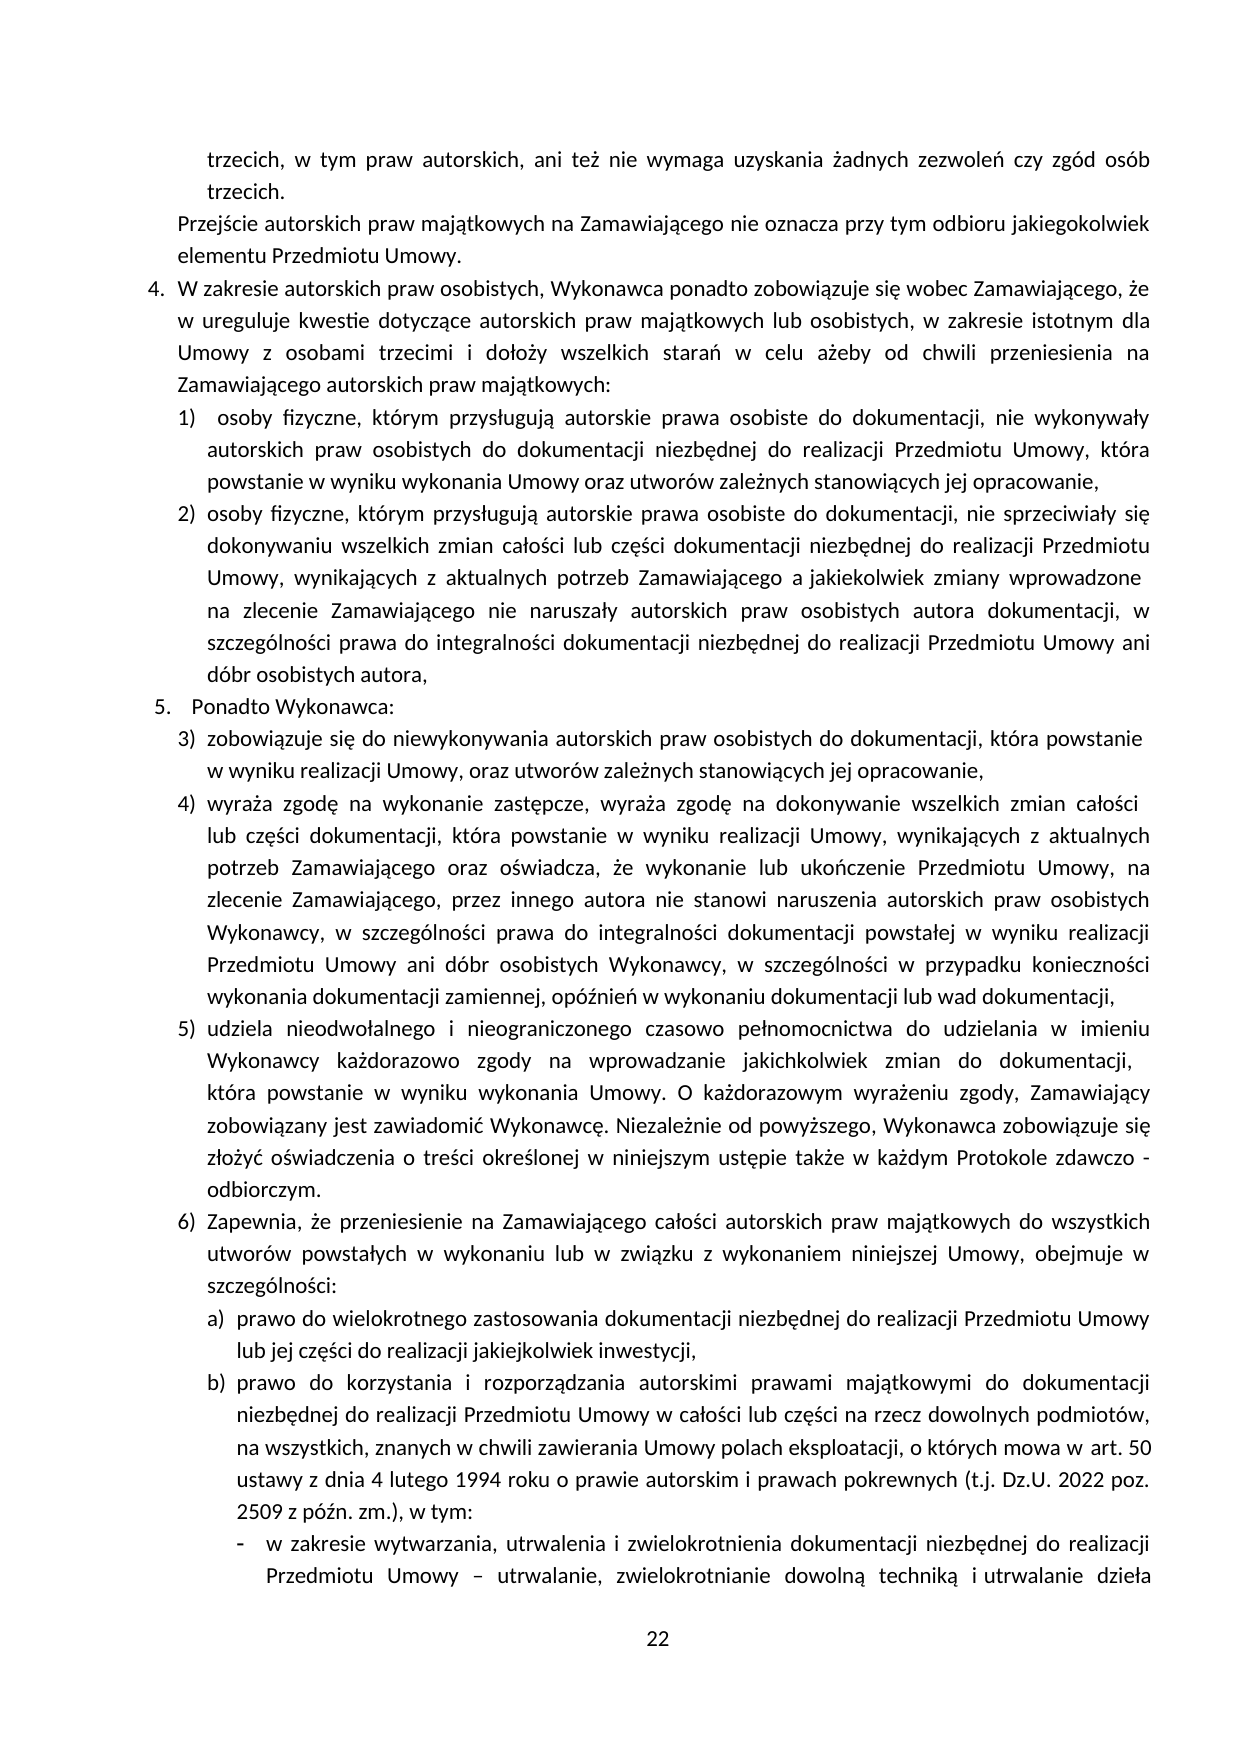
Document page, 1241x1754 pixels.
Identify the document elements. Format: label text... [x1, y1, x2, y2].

list udziela nieodwołalnego i nieograniczonego czasowo pełnomocnictwa do udzielania w imieniu Wykonawcy każdorazowo zgody na wprowadzanie jakichkolwiek zmian do dokumentacji, która powstanie w wyniku wykonania Umowy. O każdorazowym wyrażeniu zgody, Zamawiający zobowiązany jest zawiadomić Wykonawcę. Niezależnie od powyższego, Wykonawca zobowiązuje się złożyć oświadczenia o treści określonej w niniejszym ustępie także w każdym Protokole zdawczo - odbiorczym. [177, 1014, 1152, 1203]
list zobowiązuje się do niewykonywania autorskich praw osobistych do dokumentacji, która powstanie w wyniku realizacji Umowy, oraz utworów zależnych stanowiących jej opracowanie, [177, 724, 1152, 785]
list W zakresie autorskich praw osobistych, Wykonawca ponadto zobowiązuje się wobec Zamawiającego, że w ureguluje kwestie dotyczące autorskich praw majątkowych lub osobistych, w zakresie istotnym dla Umowy z osobami trzecimi i dołoży wszelkich starań w celu ażeby od chwili przeniesienia na Zamawiającego autorskich praw majątkowych: [148, 274, 1152, 398]
list Zapewnia, że przeniesienie na Zamawiającego całości autorskich praw majątkowych do wszystkich utworów powstałych w wykonaniu lub w związku z wykonaniem niniejszej Umowy, obejmuje w szczególności: [177, 1207, 1152, 1300]
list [177, 145, 1152, 205]
text Przejście autorskich praw majątkowych na Zamawiającego nie oznacza przy tym odbioru jakiegokolwiek elementu Przedmiotu Umowy. [177, 209, 1152, 270]
list prawo do korzystania i rozporządzania autorskimi prawami majątkowymi do dokumentacji niezbędnej do realizacji Przedmiotu Umowy w całości lub części na rzecz dowolnych podmiotów, na wszystkich, znanych w chwili zawierania Umowy polach eksploatacji, o których mowa w art. 50 ustawy z dnia 4 lutego 1994 roku o prawie autorskim i prawach pokrewnych (t.j. Dz.U. 2022 poz. 2509 z późn. zm.), w tym: [207, 1368, 1152, 1525]
list osoby fizyczne, którym przysługują autorskie prawa osobiste do dokumentacji, nie sprzeciwiały się dokonywaniu wszelkich zmian całości lub części dokumentacji niezbędnej do realizacji Przedmiotu Umowy, wynikających z aktualnych potrzeb Zamawiającego a jakiekolwiek zmiany wprowadzone na zlecenie Zamawiającego nie naruszały autorskich praw osobistych autora dokumentacji, w szczególności prawa do integralności dokumentacji niezbędnej do realizacji Przedmiotu Umowy ani dóbr osobistych autora, [177, 499, 1152, 688]
list prawo do wielokrotnego zastosowania dokumentacji niezbędnej do realizacji Przedmiotu Umowy lub jej części do realizacji jakiejkolwiek inwestycji, [207, 1304, 1152, 1364]
list wyraża zgodę na wykonanie zastępcze, wyraża zgodę na dokonywanie wszelkich zmian całości lub części dokumentacji, która powstanie w wyniku realizacji Umowy, wynikających z aktualnych potrzeb Zamawiającego oraz oświadcza, że wykonanie lub ukończenie Przedmiotu Umowy, na zlecenie Zamawiającego, przez innego autora nie stanowi naruszenia autorskich praw osobistych Wykonawcy, w szczególności prawa do integralności dokumentacji powstałej w wyniku realizacji Przedmiotu Umowy ani dóbr osobistych Wykonawcy, w szczególności w przypadku konieczności wykonania dokumentacji zamiennej, opóźnień w wykonaniu dokumentacji lub wad dokumentacji, [177, 789, 1152, 1010]
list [236, 1529, 1152, 1589]
list Ponadto Wykonawca: [154, 692, 1152, 720]
list osoby fizyczne, którym przysługują autorskie prawa osobiste do dokumentacji, nie wykonywały autorskich praw osobistych do dokumentacji niezbędnej do realizacji Przedmiotu Umowy, która powstanie w wyniku wykonania Umowy oraz utworów zależnych stanowiących jej opracowanie, [177, 403, 1152, 495]
